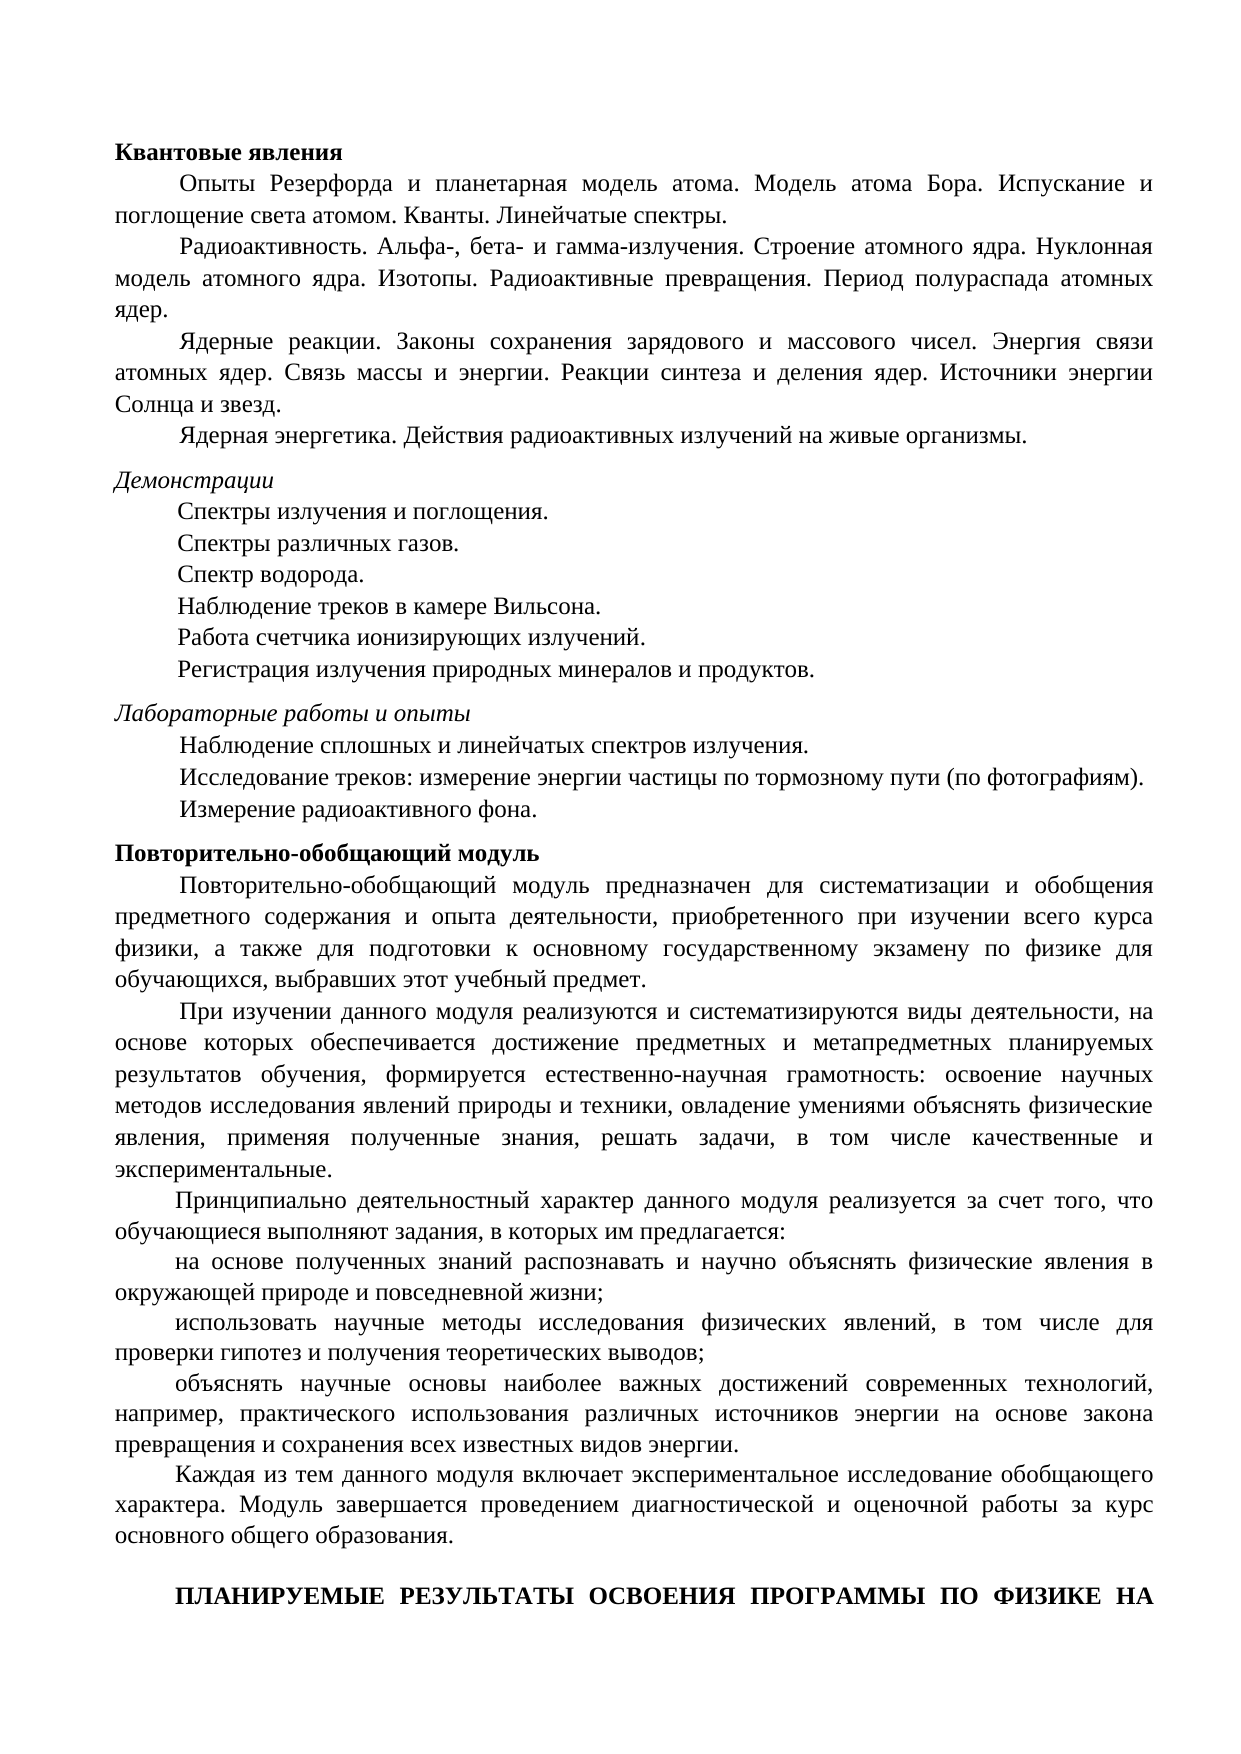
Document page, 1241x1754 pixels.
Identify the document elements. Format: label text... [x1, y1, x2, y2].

text Спектры излучения и поглощения. [114, 496, 1154, 525]
text Регистрация излучения природных минералов и продуктов. [114, 654, 1154, 683]
text При изучении данного модуля реализуются и систематизируются виды деятельности, на основе которых обеспечивается достижение предметных и метапредметных планируемых результатов обучения, формируется естественно-научная грамотность: освоение научных методов исследования явлений природы и техники, овладение умениями объяснять физические явления, применяя полученные знания, решать задачи, в том числе качественные и экспериментальные. [114, 996, 1154, 1182]
text объяснять научные основы наиболее важных достижений современных технологий, например, практического использования различных источников энергии на основе закона превращения и сохранения всех известных видов энергии. [114, 1368, 1154, 1457]
text Опыты Резерфорда и планетарная модель атома. Модель атома Бора. Испускание и поглощение света атомом. Кванты. Линейчатые спектры. [114, 168, 1154, 228]
text Работа счетчика ионизирующих излучений. [114, 622, 1154, 651]
text Спектры различных газов. [114, 528, 1154, 557]
text Повторительно-обобщающий модуль [114, 838, 1154, 867]
text Измерение радиоактивного фона. [114, 794, 1154, 822]
text Демонстрации [114, 465, 1154, 493]
text Наблюдение сплошных и линейчатых спектров излучения. [114, 730, 1154, 759]
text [114, 1581, 1154, 1609]
text Ядерные реакции. Законы сохранения зарядового и массового чисел. Энергия связи атомных ядер. Связь массы и энергии. Реакции синтеза и деления ядер. Источники энергии Солнца и звезд. [114, 326, 1154, 418]
text Повторительно-обобщающий модуль предназначен для систематизации и обобщения предметного содержания и опыта деятельности, приобретенного при изучении всего курса физики, а также для подготовки к основному государственному экзамену по физике для обучающихся, выбравших этот учебный предмет. [114, 870, 1154, 993]
text Принципиально деятельностный характер данного модуля реализуется за счет того, что обучающиеся выполняют задания, в которых им предлагается: [114, 1185, 1154, 1244]
text Лабораторные работы и опыты [114, 698, 1154, 727]
text Квантовые явления [114, 137, 1154, 165]
text на основе полученных знаний распознавать и научно объяснять физические явления в окружающей природе и повседневной жизни; [114, 1246, 1154, 1305]
text Наблюдение треков в камере Вильсона. [114, 591, 1154, 620]
text Исследование треков: измерение энергии частицы по тормозному пути (по фотографиям). [114, 762, 1154, 791]
text Спектр водорода. [114, 559, 1154, 588]
text Радиоактивность. Альфа-, бета- и гамма-излучения. Строение атомного ядра. Нуклонная модель атомного ядра. Изотопы. Радиоактивные превращения. Период полураспада атомных ядер. [114, 231, 1154, 323]
text Ядерная энергетика. Действия радиоактивных излучений на живые организмы. [114, 421, 1154, 449]
text использовать научные методы исследования физических явлений, в том числе для проверки гипотез и получения теоретических выводов; [114, 1307, 1154, 1366]
text Каждая из тем данного модуля включает экспериментальное исследование обобщающего характера. Модуль завершается проведением диагностической и оценочной работы за курс основного общего образования. [114, 1459, 1154, 1549]
